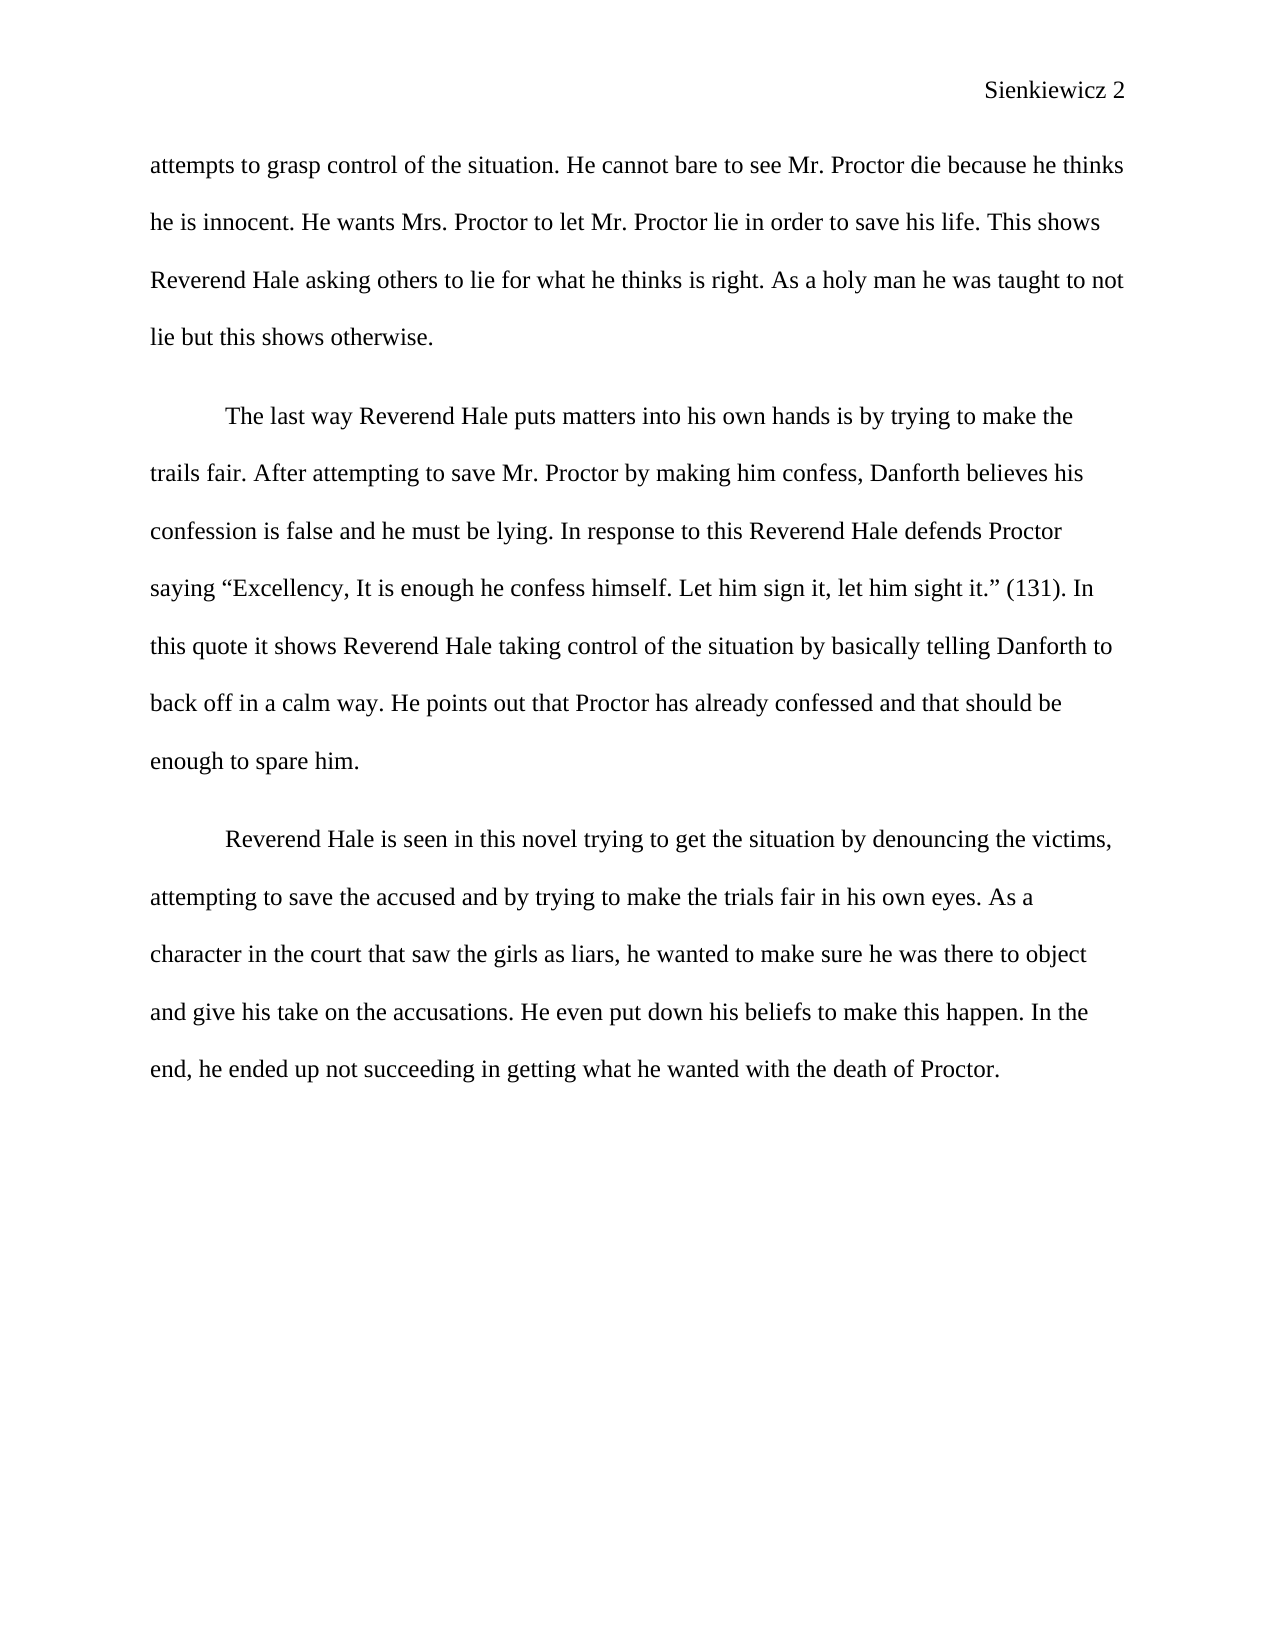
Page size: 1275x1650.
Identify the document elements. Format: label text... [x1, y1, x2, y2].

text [150, 150, 1125, 351]
text Reverend Hale is seen in this novel trying to get the situation by denouncing the victims, attempting to save the accused and by trying to make the trials fair in his own eyes. As a character in the court that saw the girls as liars, he wanted to make sure he was there to object and give his take on the accusations. He even put down his beliefs to make this happen. In the end, he ended up not succeeding in getting what he wanted with the death of Proctor. [150, 824, 1125, 1083]
text The last way Reverend Hale puts matters into his own hands is by trying to make the trails fair. After attempting to save Mr. Proctor by making him confess, Danforth believes his confession is false and he must be lying. In response to this Reverend Hale defends Proctor saying “Excellency, It is enough he confess himself. Let him sign it, let him sight it.” (131). In this quote it shows Reverend Hale taking control of the situation by basically telling Danforth to back off in a calm way. He points out that Proctor has already confessed and that should be enough to spare him. [150, 401, 1125, 774]
